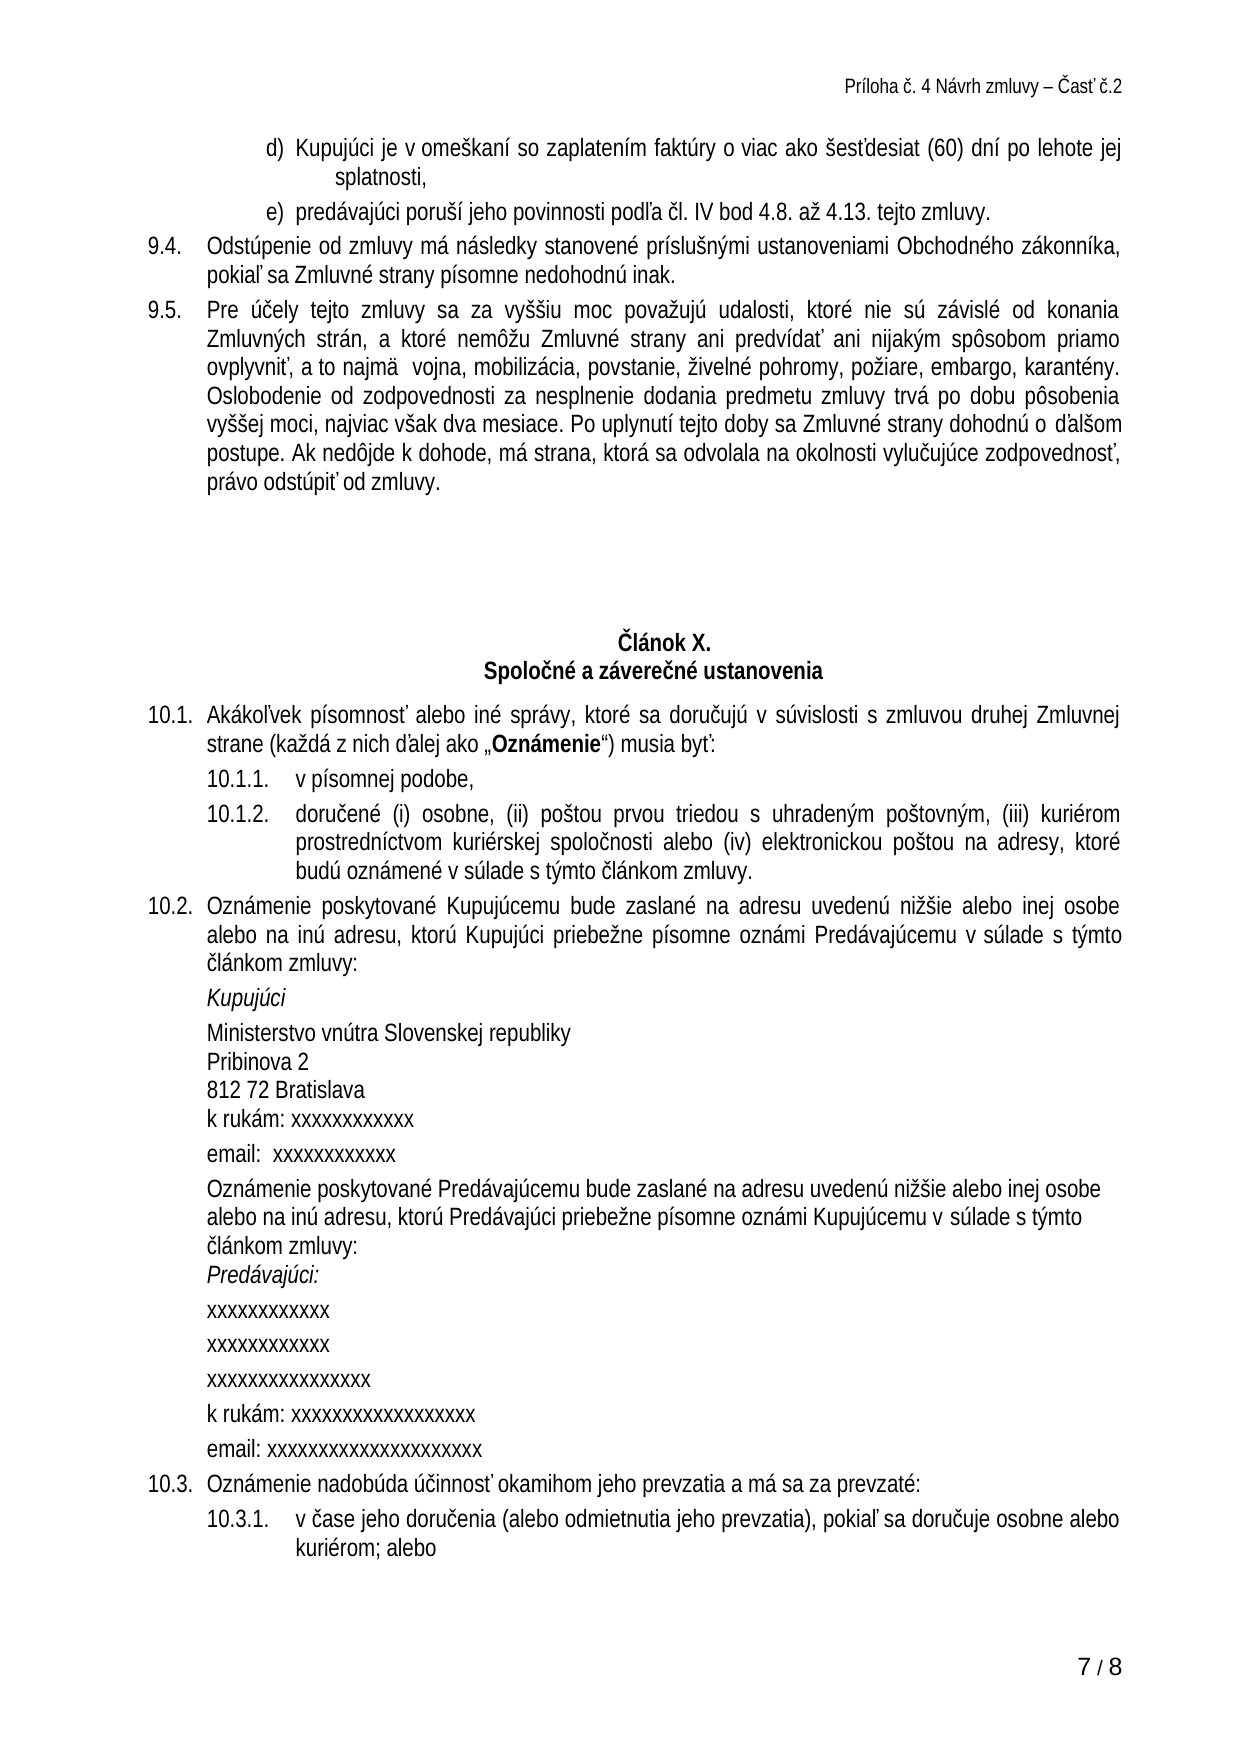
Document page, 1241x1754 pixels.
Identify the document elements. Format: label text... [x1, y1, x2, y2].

list Kupujúci je v omeškaní so zaplatením faktúry o viac ako šesťdesiat (60) dní po lehote jej splatnosti, [266, 133, 1122, 190]
text Oznámenie poskytované Predávajúcemu bude zaslané na adresu uvedenú nižšie alebo inej osobe alebo na inú adresu, ktorú Predávajúci priebežne písomne oznámi Kupujúcemu v súlade s týmto článkom zmluvy: [148, 1174, 1122, 1260]
list Pre účely tejto zmluvy sa za vyššiu moc považujú udalosti, ktoré nie sú závislé od konania Zmluvných strán, a ktoré nemôžu Zmluvné strany ani predvídať ani nijakým spôsobom priamo ovplyvniť, a to najmä vojna, mobilizácia, povstanie, živelné pohromy, požiare, embargo, karantény. Oslobodenie od zodpovednosti za nesplnenie dodania predmetu zmluvy trvá po dobu pôsobenia vyššej moci, najviac však dva mesiace. Po uplynutí tejto doby sa Zmluvné strany dohodnú o ďalšom postupe. Ak nedôjde k dohode, má strana, ktorá sa odvolala na okolnosti vylučujúce zodpovednosť, právo odstúpiť od zmluvy. [148, 295, 1122, 495]
text Pribinova 2 [162, 1047, 1122, 1075]
text email: xxxxxxxxxxxx [148, 1139, 1122, 1167]
text xxxxxxxxxxxxxxxx [162, 1364, 1122, 1393]
text Spoločné a záverečné ustanovenia [185, 656, 1122, 685]
text email: xxxxxxxxxxxxxxxxxxxxx [148, 1434, 1122, 1463]
list Článok X. [207, 628, 1122, 656]
list Oznámenie poskytované Kupujúcemu bude zaslané na adresu uvedenú nižšie alebo inej osobe alebo na inú adresu, ktorú Kupujúci priebežne písomne oznámi Predávajúcemu v súlade s týmto článkom zmluvy: [148, 891, 1122, 977]
list Predávajúci: [162, 1260, 1122, 1288]
list v čase jeho doručenia (alebo odmietnutia jeho prevzatia), pokiaľ sa doručuje osobne alebo kuriérom; alebo [207, 1504, 1122, 1561]
text xxxxxxxxxxxx [162, 1329, 1122, 1358]
list predávajúci poruší jeho povinnosti podľa čl. IV bod 4.8. až 4.13. tejto zmluvy. [266, 196, 1122, 225]
list Akákoľvek písomnosť alebo iné správy, ktoré sa doručujú v súvislosti s zmluvou druhej Zmluvnej strane (každá z nich ďalej ako „Oznámenie“) musia byť: [148, 700, 1122, 758]
text k rukám: xxxxxxxxxxxx [162, 1104, 1122, 1133]
text Kupujúci [207, 983, 1122, 1012]
list v písomnej podobe, [207, 764, 1122, 792]
text k rukám: xxxxxxxxxxxxxxxxxx [162, 1399, 1122, 1428]
list doručené (i) osobne, (ii) poštou prvou triedou s uhradeným poštovným, (iii) kuriérom prostredníctvom kuriérskej spoločnosti alebo (iv) elektronickou poštou na adresy, ktoré budú oznámené v súlade s týmto článkom zmluvy. [207, 799, 1122, 885]
list Ministerstvo vnútra Slovenskej republiky [162, 1018, 1122, 1047]
text 812 72 Bratislava [162, 1075, 1122, 1104]
list xxxxxxxxxxxx [162, 1294, 1122, 1323]
list Odstúpenie od zmluvy má následky stanovené príslušnými ustanoveniami Obchodného zákonníka, pokiaľ sa Zmluvné strany písomne nedohodnú inak. [148, 231, 1122, 289]
list Oznámenie nadobúda účinnosť okamihom jeho prevzatia a má sa za prevzaté: [148, 1469, 1122, 1498]
